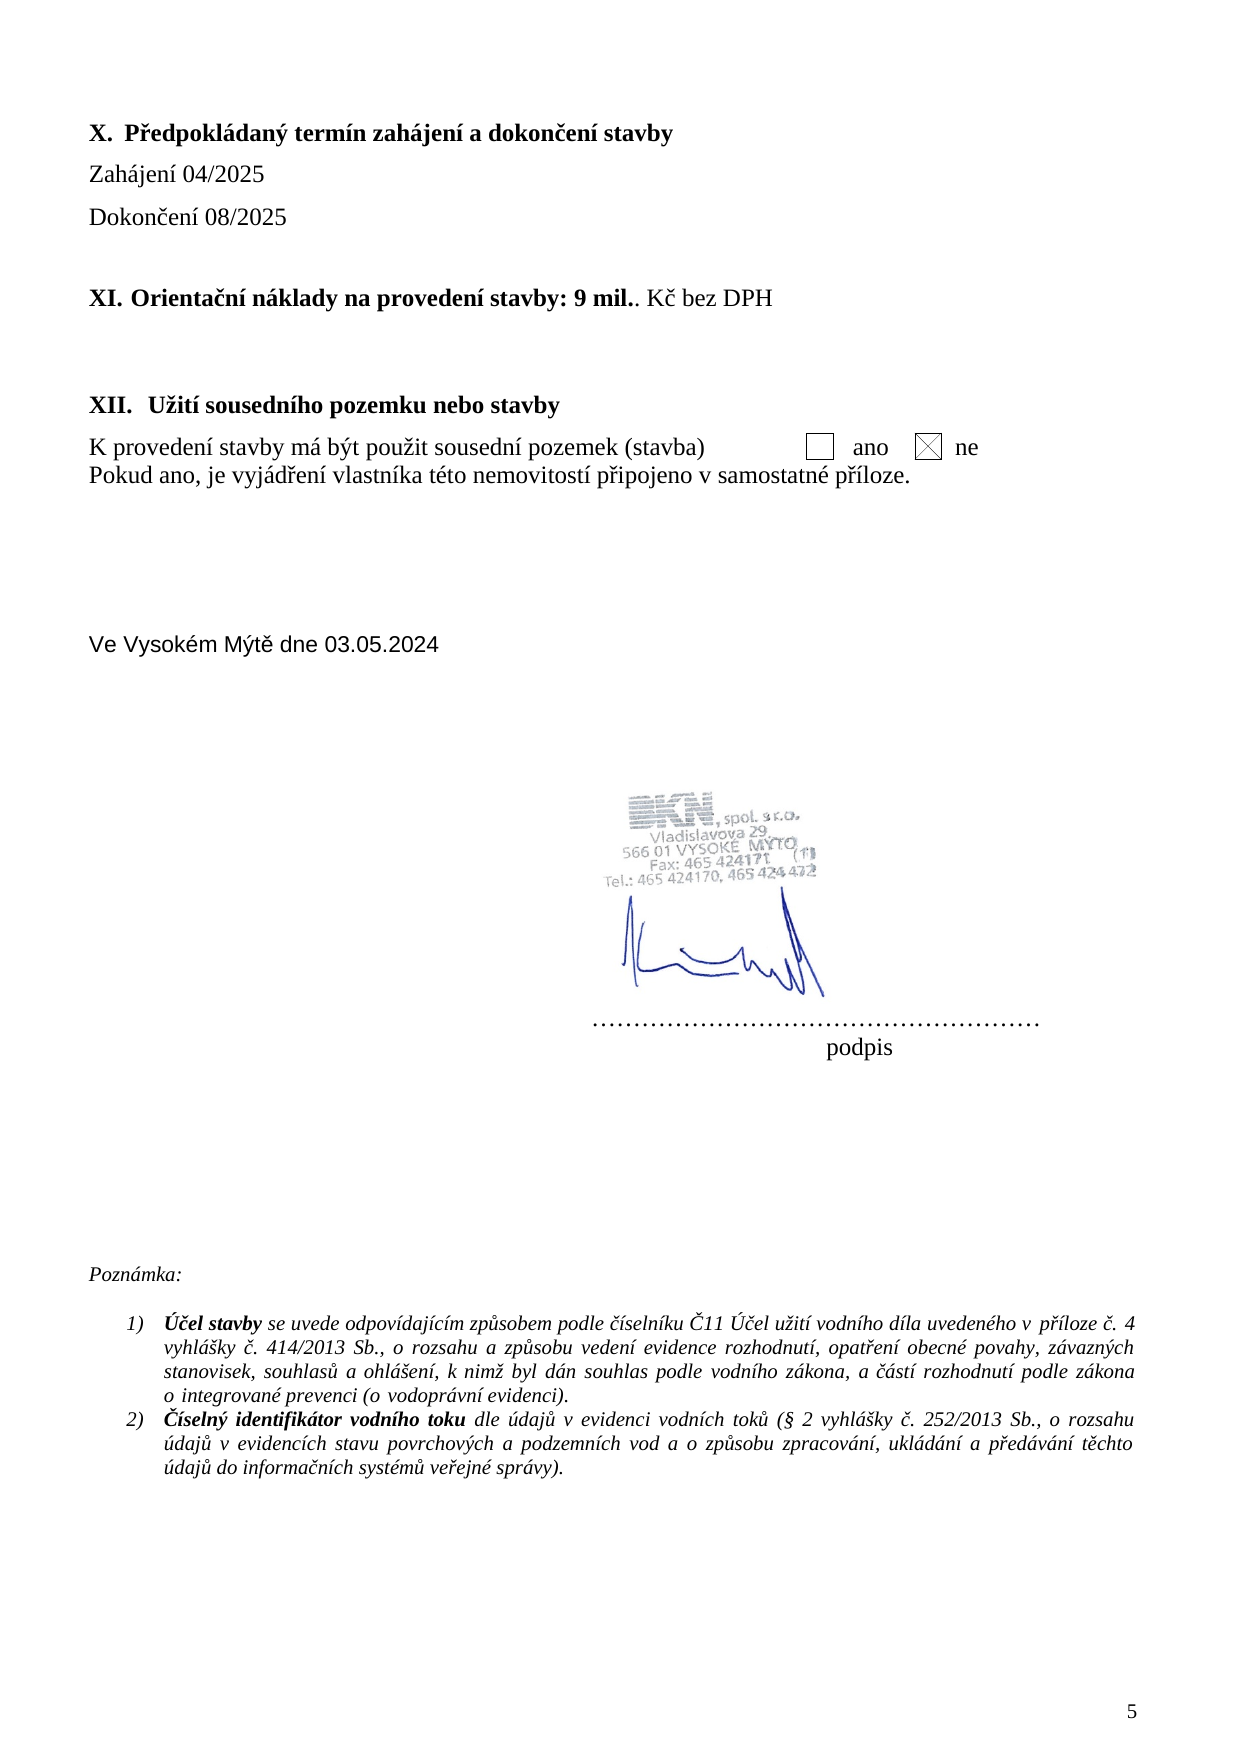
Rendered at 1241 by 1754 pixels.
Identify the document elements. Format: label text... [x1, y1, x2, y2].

text podpis [768, 1032, 1137, 1061]
text Zahájení 04/2025 [89, 159, 1137, 188]
picture [590, 785, 841, 1004]
list Účel stavby se uvede odpovídajícím způsobem podle číselníku Č11 Účel užití vodního díla uvedeného v příloze č. 4 vyhlášky č. 414/2013 Sb., o rozsahu a způsobu vedení evidence rozhodnutí, opatření obecné povahy, závazných stanovisek, souhlasů a ohlášení, k nimž byl dán souhlas podle vodního zákona, a částí rozhodnutí podle zákona o integrované prevenci (o vodoprávní evidenci). [126, 1311, 1137, 1407]
text Pokud ano, je vyjádření vlastníka této nemovitostí připojeno v samostatné příloze. [89, 461, 1137, 489]
text Poznámka: [89, 1262, 1137, 1286]
list Užití sousedního pozemku nebo stavby [89, 391, 1137, 419]
list Číselný identifikátor vodního toku dle údajů v evidenci vodních toků (§ 2 vyhlášky č. 252/2013 Sb., o rozsahu údajů v evidencích stavu povrchových a podzemních vod a o způsobu zpracování, ukládání a předávání těchto údajů do informačních systémů veřejné správy). [126, 1407, 1137, 1479]
text K provedení stavby má být použit sousední pozemek (stavba) ano ne [89, 432, 1137, 461]
list Předpokládaný termín zahájení a dokončení stavby [89, 118, 1137, 147]
text Ve Vysokém Mýtě dne 03.05.2024 [89, 631, 1137, 658]
list Orientační náklady na provedení stavby: 9 mil.. Kč bez DPH [89, 283, 1137, 312]
text Dokončení 08/2025 [89, 202, 1137, 231]
